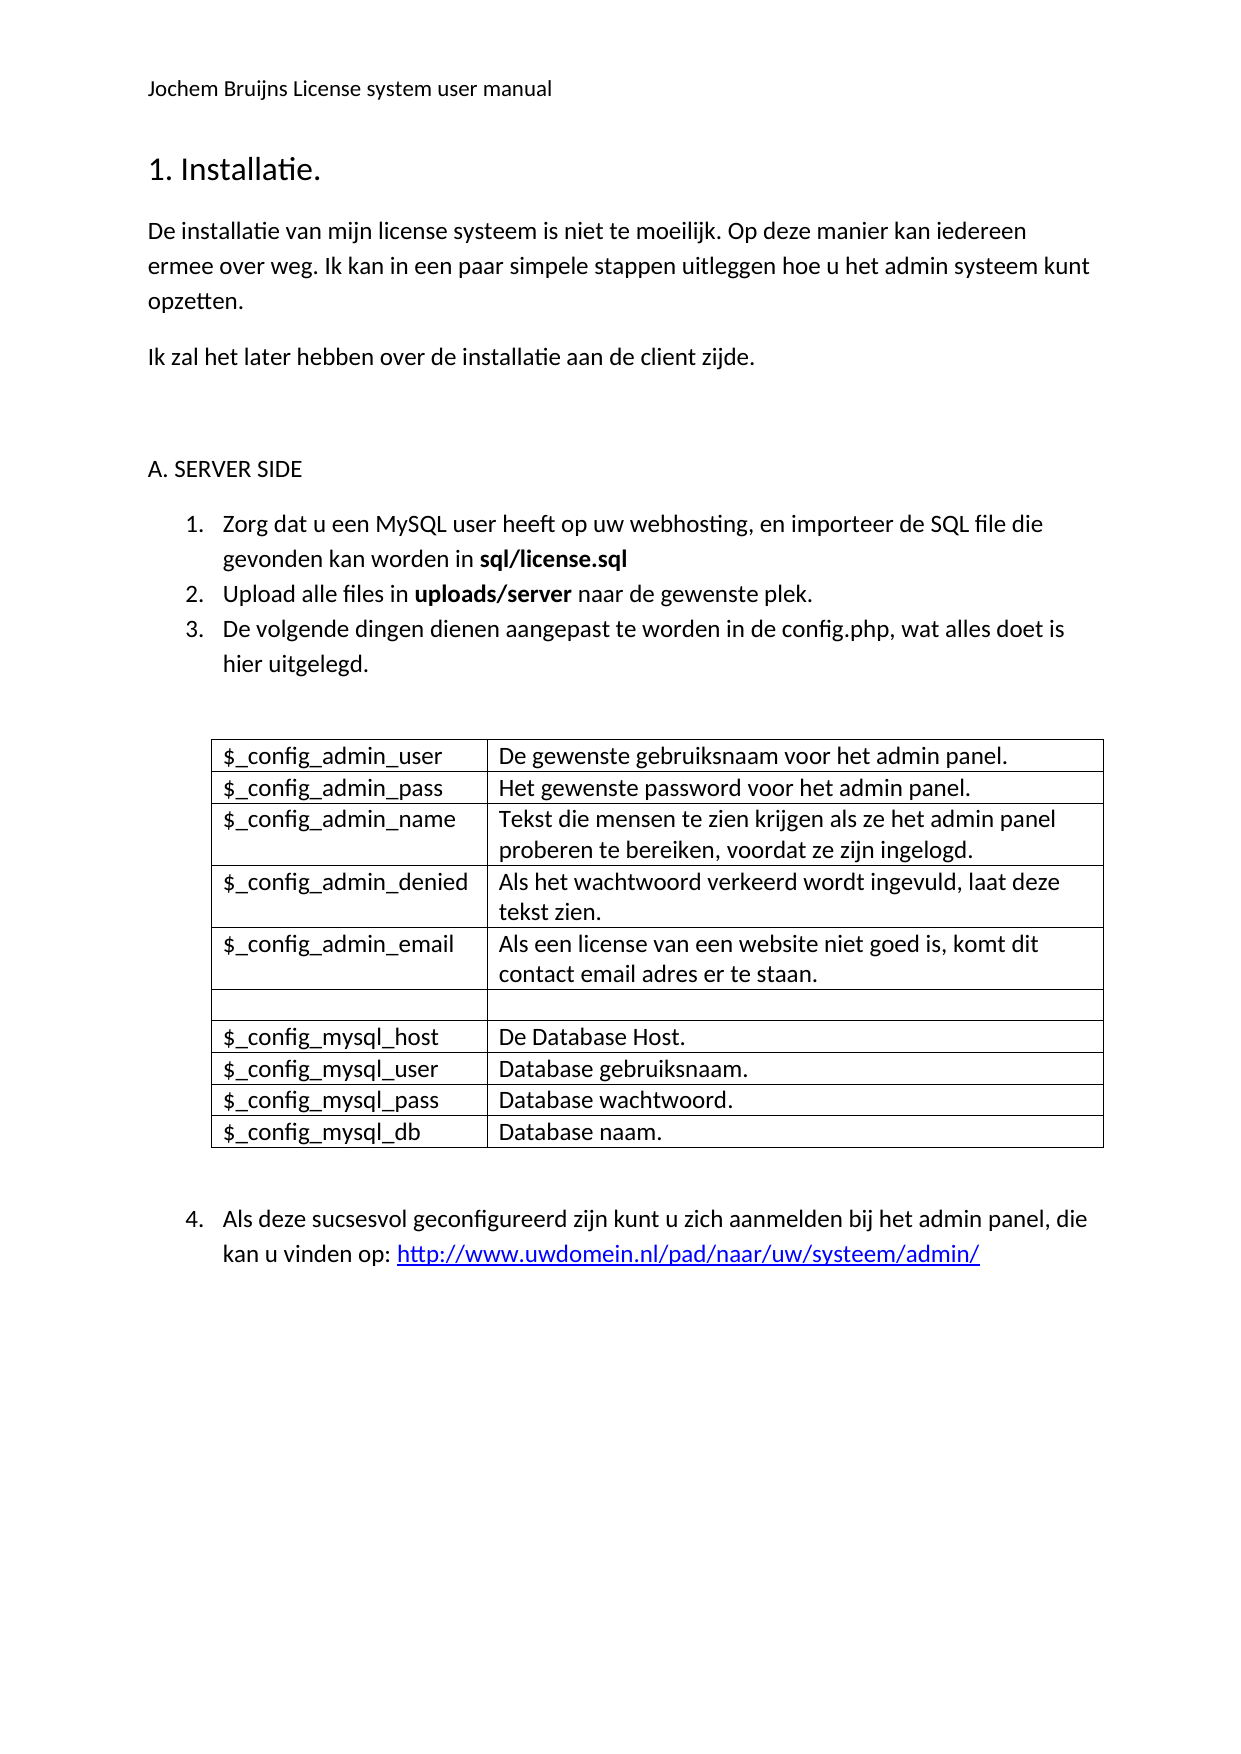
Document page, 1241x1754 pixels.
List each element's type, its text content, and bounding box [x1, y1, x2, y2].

table_cell $_config_mysql_user [212, 1053, 487, 1083]
list Zorg dat u een MySQL user heeft op uw webhosting, en importeer de SQL file die gevonden kan worden in sql/license.sql [185, 508, 1093, 574]
table_cell Database wachtwoord. [488, 1085, 1103, 1115]
text Ik zal het later hebben over de installatie aan de client zijde. [148, 341, 1093, 372]
table_cell Tekst die mensen te zien krijgen als ze het admin panel proberen te bereiken, voordat ze zijn ingelogd. [488, 804, 1103, 864]
table_cell $_config_admin_denied [212, 866, 487, 927]
table_cell Database gebruiksnaam. [488, 1053, 1103, 1083]
list Upload alle files in uploads/server naar de gewenste plek. [185, 578, 1093, 609]
table_cell De Database Host. [488, 1021, 1103, 1052]
table_cell $_config_admin_pass [212, 772, 487, 802]
table_cell $_config_mysql_pass [212, 1085, 487, 1115]
text De installatie van mijn license systeem is niet te moeilijk. Op deze manier kan iedereen ermee over weg. Ik kan in een paar simpele stappen uitleggen hoe u het admin systeem kunt opzetten. [148, 215, 1093, 316]
table_cell [212, 990, 487, 1020]
table_cell Het gewenste password voor het admin panel. [488, 772, 1103, 802]
text A. SERVER SIDE [148, 453, 1093, 483]
table_cell Database naam. [488, 1116, 1103, 1147]
table_cell $_config_mysql_db [212, 1116, 487, 1147]
table_cell [488, 990, 1103, 1020]
list Als deze sucsesvol geconfigureerd zijn kunt u zich aanmelden bij het admin panel, die kan u vinden op: http://www.uwdomein.nl/pad/naar/uw/systeem/admin/ [185, 1203, 1093, 1269]
table_cell Als een license van een website niet goed is, komt dit contact email adres er te staan. [488, 928, 1103, 989]
table_cell Als het wachtwoord verkeerd wordt ingevuld, laat deze tekst zien. [488, 866, 1103, 927]
list De volgende dingen dienen aangepast te worden in de config.php, wat alles doet is hier uitgelegd. [185, 613, 1093, 679]
text 1. Installatie. [148, 148, 1093, 188]
table_cell $_config_admin_email [212, 928, 487, 989]
table_header De gewenste gebruiksnaam voor het admin panel. [488, 740, 1103, 771]
table_cell $_config_admin_name [212, 804, 487, 864]
table_cell $_config_mysql_host [212, 1021, 487, 1052]
table_header $_config_admin_user [212, 740, 487, 771]
